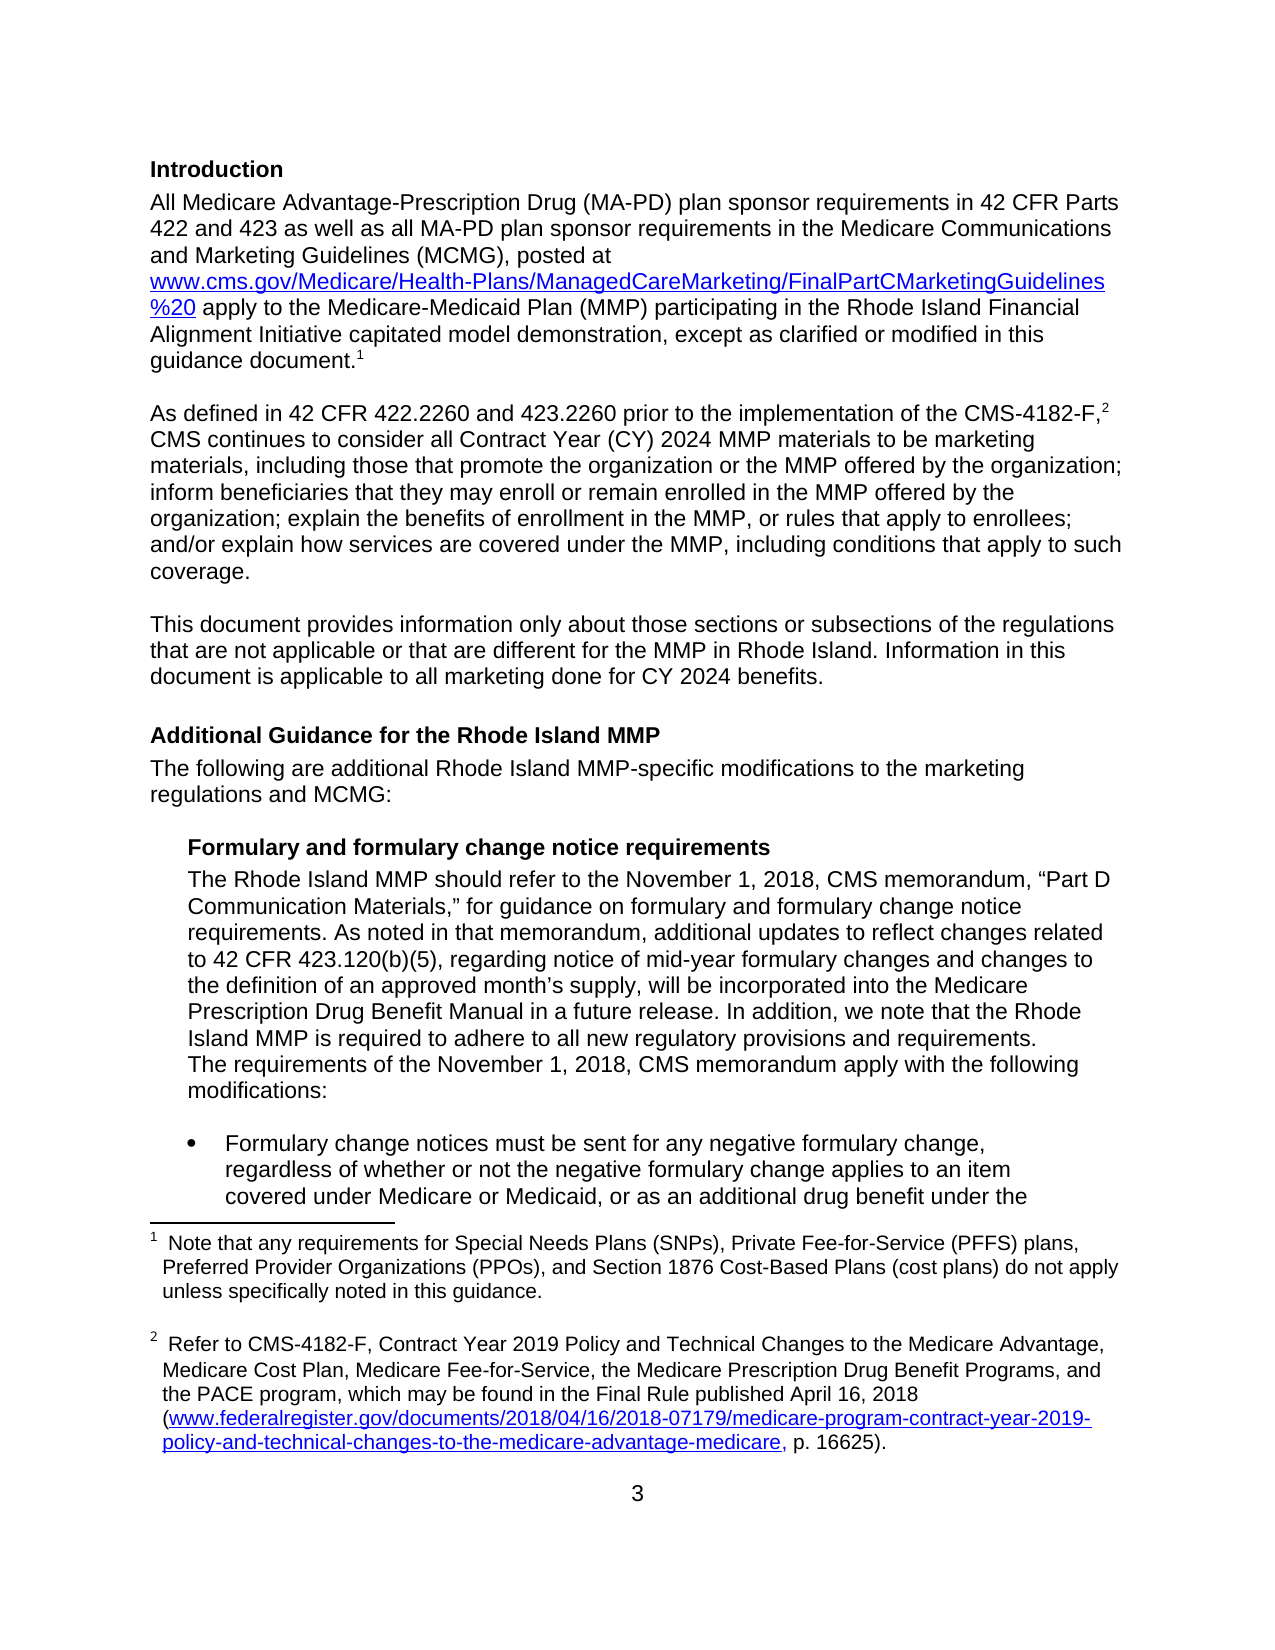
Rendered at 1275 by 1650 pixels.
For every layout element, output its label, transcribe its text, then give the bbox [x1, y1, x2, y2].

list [187, 1130, 1050, 1209]
subtitle Additional Guidance for the Rhode Island MMP [150, 722, 1125, 748]
text This document provides information only about those sections or subsections of the regulations that are not applicable or that are different for the MMP in Rhode Island. Information in this document is applicable to all marketing done for CY 2024 benefits. [150, 611, 1125, 689]
text The Rhode Island MMP should refer to the November 1, 2018, CMS memorandum, “Part D Communication Materials,” for guidance on formulary and formulary change notice requirements. As noted in that memorandum, additional updates to reflect changes related to 42 CFR 423.120(b)(5), regarding notice of mid-year formulary changes and changes to the definition of an approved month’s supply, will be incorporated into the Medicare Prescription Drug Benefit Manual in a future release. In addition, we note that the Rhode Island MMP is required to adhere to all new regulatory provisions and requirements. [187, 866, 1125, 1051]
text The following are additional Rhode Island MMP-specific modifications to the marketing regulations and MCMG: [150, 755, 1125, 807]
subtitle Formulary and formulary change notice requirements [187, 834, 1125, 860]
text The requirements of the November 1, 2018, CMS memorandum apply with the following modifications: [187, 1051, 1125, 1104]
text As defined in 42 CFR 422.2260 and 423.2260 prior to the implementation of the CMS-4182-F, CMS continues to consider all Contract Year (CY) 2024 MMP materials to be marketing materials, including those that promote the organization or the MMP offered by the organization; inform beneficiaries that they may enroll or remain enrolled in the MMP offered by the organization; explain the benefits of enrollment in the MMP, or rules that apply to enrollees; and/or explain how services are covered under the MMP, including conditions that apply to such coverage. [150, 400, 1125, 584]
subtitle Introduction [150, 156, 1125, 183]
text All Medicare Advantage-Prescription Drug (MA-PD) plan sponsor requirements in 42 CFR Parts 422 and 423 as well as all MA-PD plan sponsor requirements in the Medicare Communications and Marketing Guidelines (MCMG), posted at www.cms.gov/Medicare/Health-Plans/ManagedCareMarketing/FinalPartCMarketingGuidelines%20 apply to the Medicare-Medicaid Plan (MMP) participating in the Rhode Island Financial Alignment Initiative capitated model demonstration, except as clarified or modified in this guidance document. [150, 189, 1125, 373]
